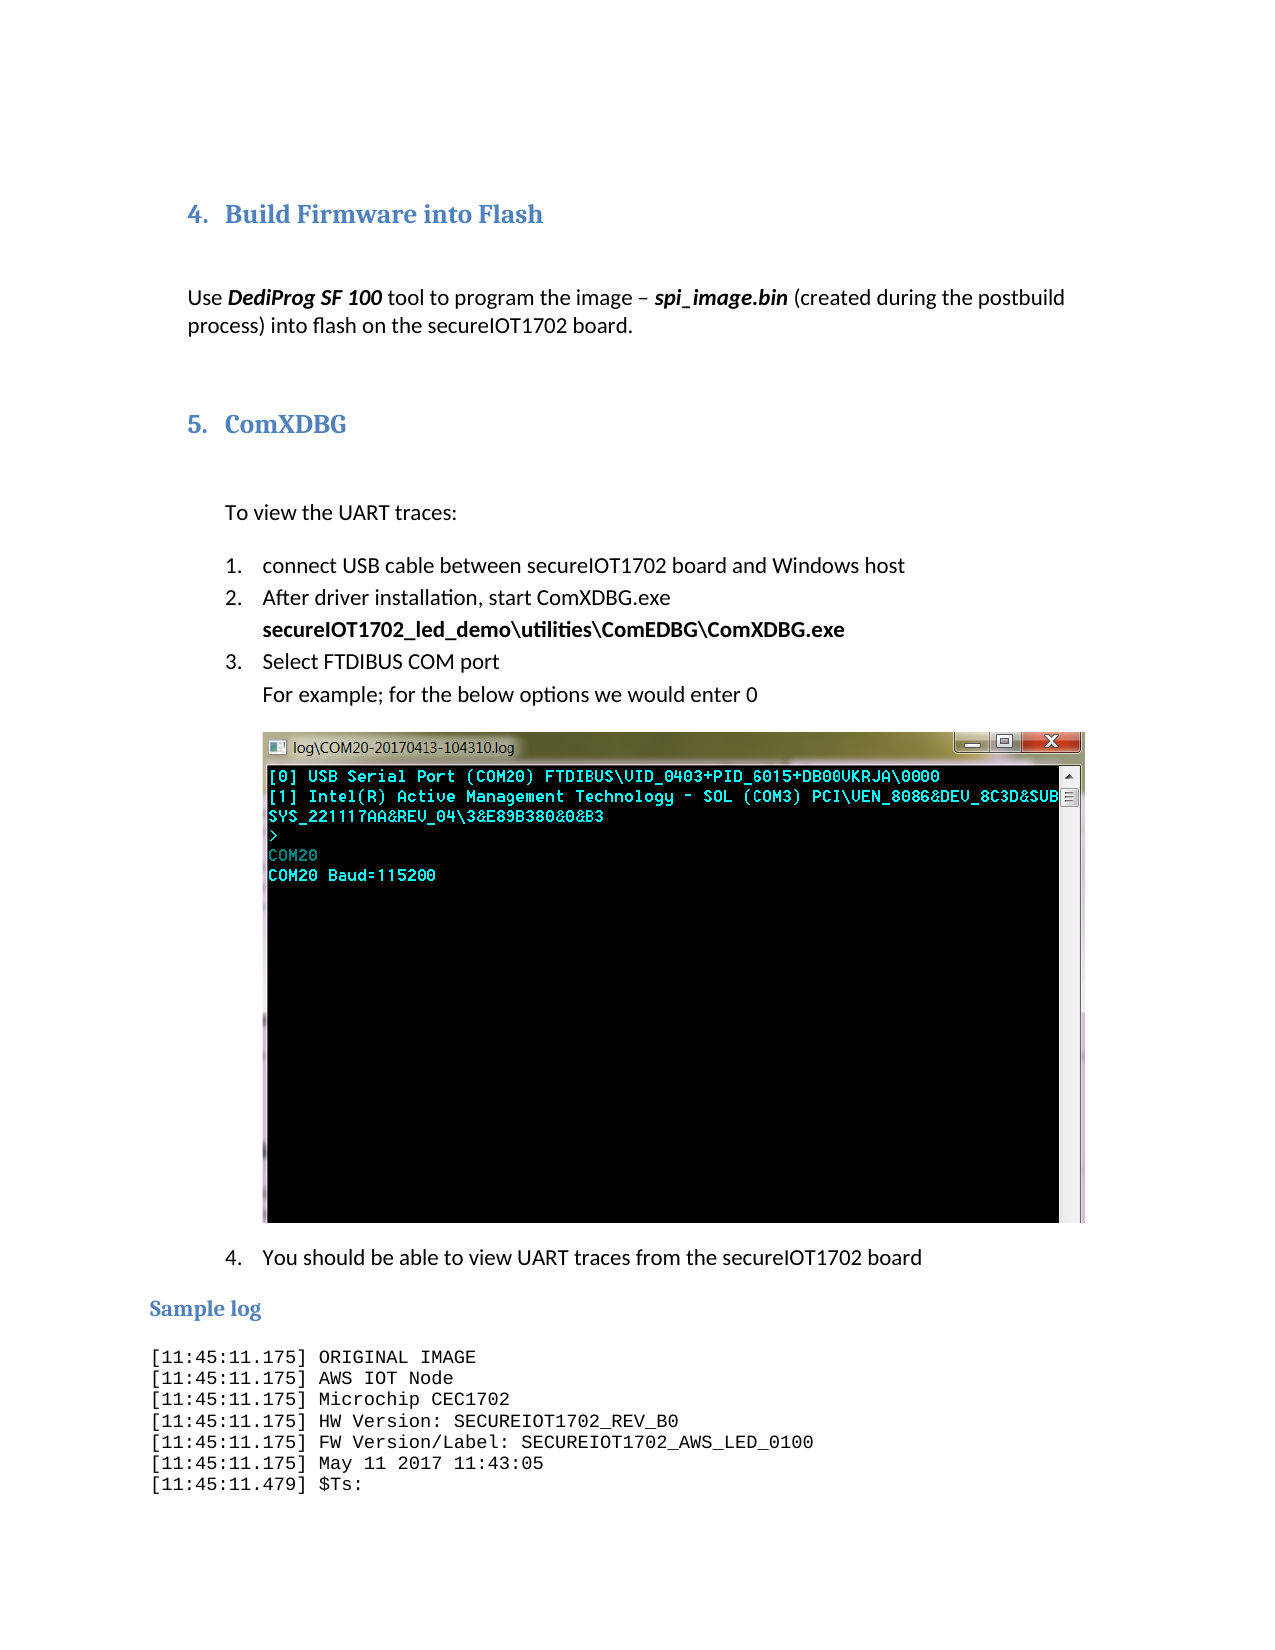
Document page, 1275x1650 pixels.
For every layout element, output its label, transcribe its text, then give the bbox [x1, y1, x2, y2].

list Select FTDIBUS COM port [225, 647, 1125, 676]
text [11:45:11.175] AWS IOT Node [150, 1369, 1125, 1390]
list secureIOT1702_led_demo\utilities\ComEDBG\ComXDBG.exe [262, 615, 1125, 643]
list You should be able to view UART traces from the secureIOT1702 board [225, 1243, 1125, 1271]
text [11:45:11.175] May 11 2017 11:43:05 [150, 1454, 1125, 1475]
picture [262, 732, 1085, 1223]
text Use DediProg SF 100 tool to program the image – spi_image.bin (created during the postbuild process) into flash on the secureIOT1702 board. [187, 283, 1125, 339]
list After driver installation, start ComXDBG.exe [225, 583, 1125, 611]
subtitle Build Firmware into Flash [187, 199, 1125, 230]
text [11:45:11.175] HW Version: SECUREIOT1702_REV_B0 [150, 1411, 1125, 1433]
subtitle Sample log [150, 1296, 1125, 1322]
list For example; for the below options we would enter 0 [262, 680, 1125, 708]
text [11:45:11.175] ORIGINAL IMAGE [150, 1348, 1125, 1369]
text [11:45:11.479] $Ts: [150, 1475, 1125, 1496]
subtitle ComXDBG [187, 409, 1125, 440]
list connect USB cable between secureIOT1702 board and Windows host [225, 551, 1125, 579]
text To view the UART traces: [150, 498, 1125, 526]
text [11:45:11.175] Microchip CEC1702 [150, 1390, 1125, 1411]
text [11:45:11.175] FW Version/Label: SECUREIOT1702_AWS_LED_0100 [150, 1433, 1125, 1454]
